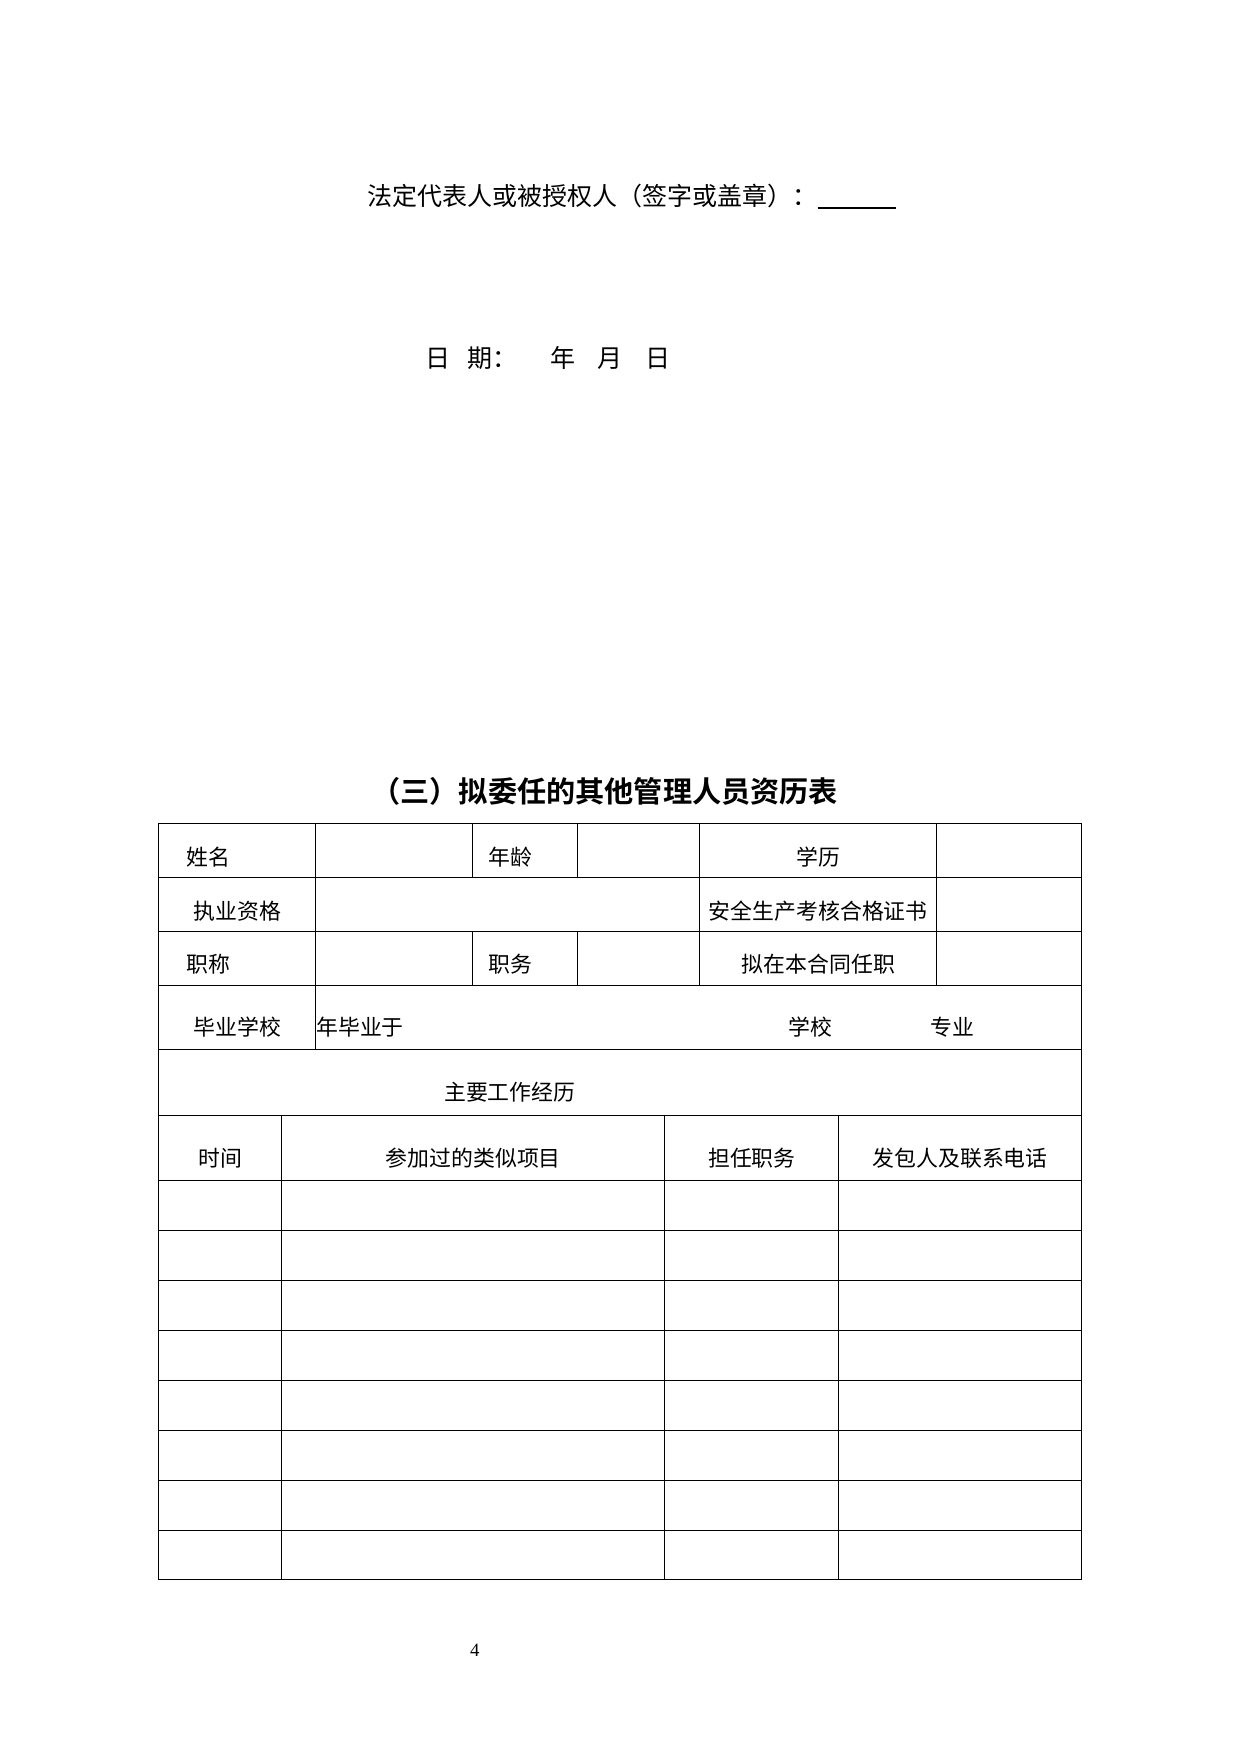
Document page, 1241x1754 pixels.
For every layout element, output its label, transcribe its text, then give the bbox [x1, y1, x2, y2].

table_cell [839, 1231, 1081, 1280]
table_cell [665, 1531, 838, 1579]
table_cell [839, 1531, 1081, 1579]
table_cell [839, 1431, 1081, 1479]
table_cell [665, 1281, 838, 1330]
table_cell 参加过的类似项目 [282, 1116, 664, 1180]
table_cell 主要工作经历 [159, 1050, 1081, 1114]
text 日 期： 年 月 日 [187, 324, 1053, 389]
table_cell [282, 1281, 664, 1330]
table_header [937, 824, 1081, 877]
table_cell [578, 932, 699, 985]
table_cell [665, 1381, 838, 1429]
table_cell [159, 1331, 281, 1380]
table_cell [665, 1181, 838, 1230]
table_cell [665, 1331, 838, 1380]
table_cell [282, 1531, 664, 1579]
table_cell 职务 [473, 932, 577, 985]
table_cell 安全生产考核合格证书 [700, 878, 936, 931]
table_cell [839, 1181, 1081, 1230]
table_cell [282, 1481, 664, 1529]
table_cell 职称 [159, 932, 315, 985]
table_cell [937, 878, 1081, 931]
table_cell [282, 1181, 664, 1230]
table_cell [282, 1331, 664, 1380]
table_header [316, 824, 472, 877]
table_cell [937, 932, 1081, 985]
table_cell [159, 1181, 281, 1230]
table_cell [665, 1481, 838, 1529]
table_cell [316, 932, 472, 985]
table_cell 毕业学校 [159, 986, 315, 1049]
table_cell [282, 1431, 664, 1479]
table_cell [282, 1381, 664, 1429]
subtitle （三）拟委任的其他管理人员资历表 [187, 758, 1021, 823]
table_header 姓名 [159, 824, 315, 877]
table_header [578, 824, 699, 877]
table_cell [159, 1381, 281, 1429]
table_header 年龄 [473, 824, 577, 877]
table_cell 拟在本合同任职 [700, 932, 936, 985]
table_cell 执业资格 [159, 878, 315, 931]
table_cell [839, 1381, 1081, 1429]
table_cell [159, 1431, 281, 1479]
table_cell 时间 [159, 1116, 281, 1180]
table_cell [316, 878, 699, 931]
table_cell [159, 1281, 281, 1330]
table_cell [159, 1481, 281, 1529]
table_cell [159, 1531, 281, 1579]
table_cell [839, 1331, 1081, 1380]
table_cell [839, 1281, 1081, 1330]
table_cell [665, 1231, 838, 1280]
text 法定代表人或被授权人（签字或盖章）： [187, 162, 1053, 227]
table_cell [665, 1431, 838, 1479]
table_cell 年毕业于 学校 专业 [316, 986, 1081, 1049]
table_cell [839, 1481, 1081, 1529]
table_cell 担任职务 [665, 1116, 838, 1180]
table_cell [159, 1231, 281, 1280]
table_cell [282, 1231, 664, 1280]
table_header 学历 [700, 824, 936, 877]
table_cell 发包人及联系电话 [839, 1116, 1081, 1180]
